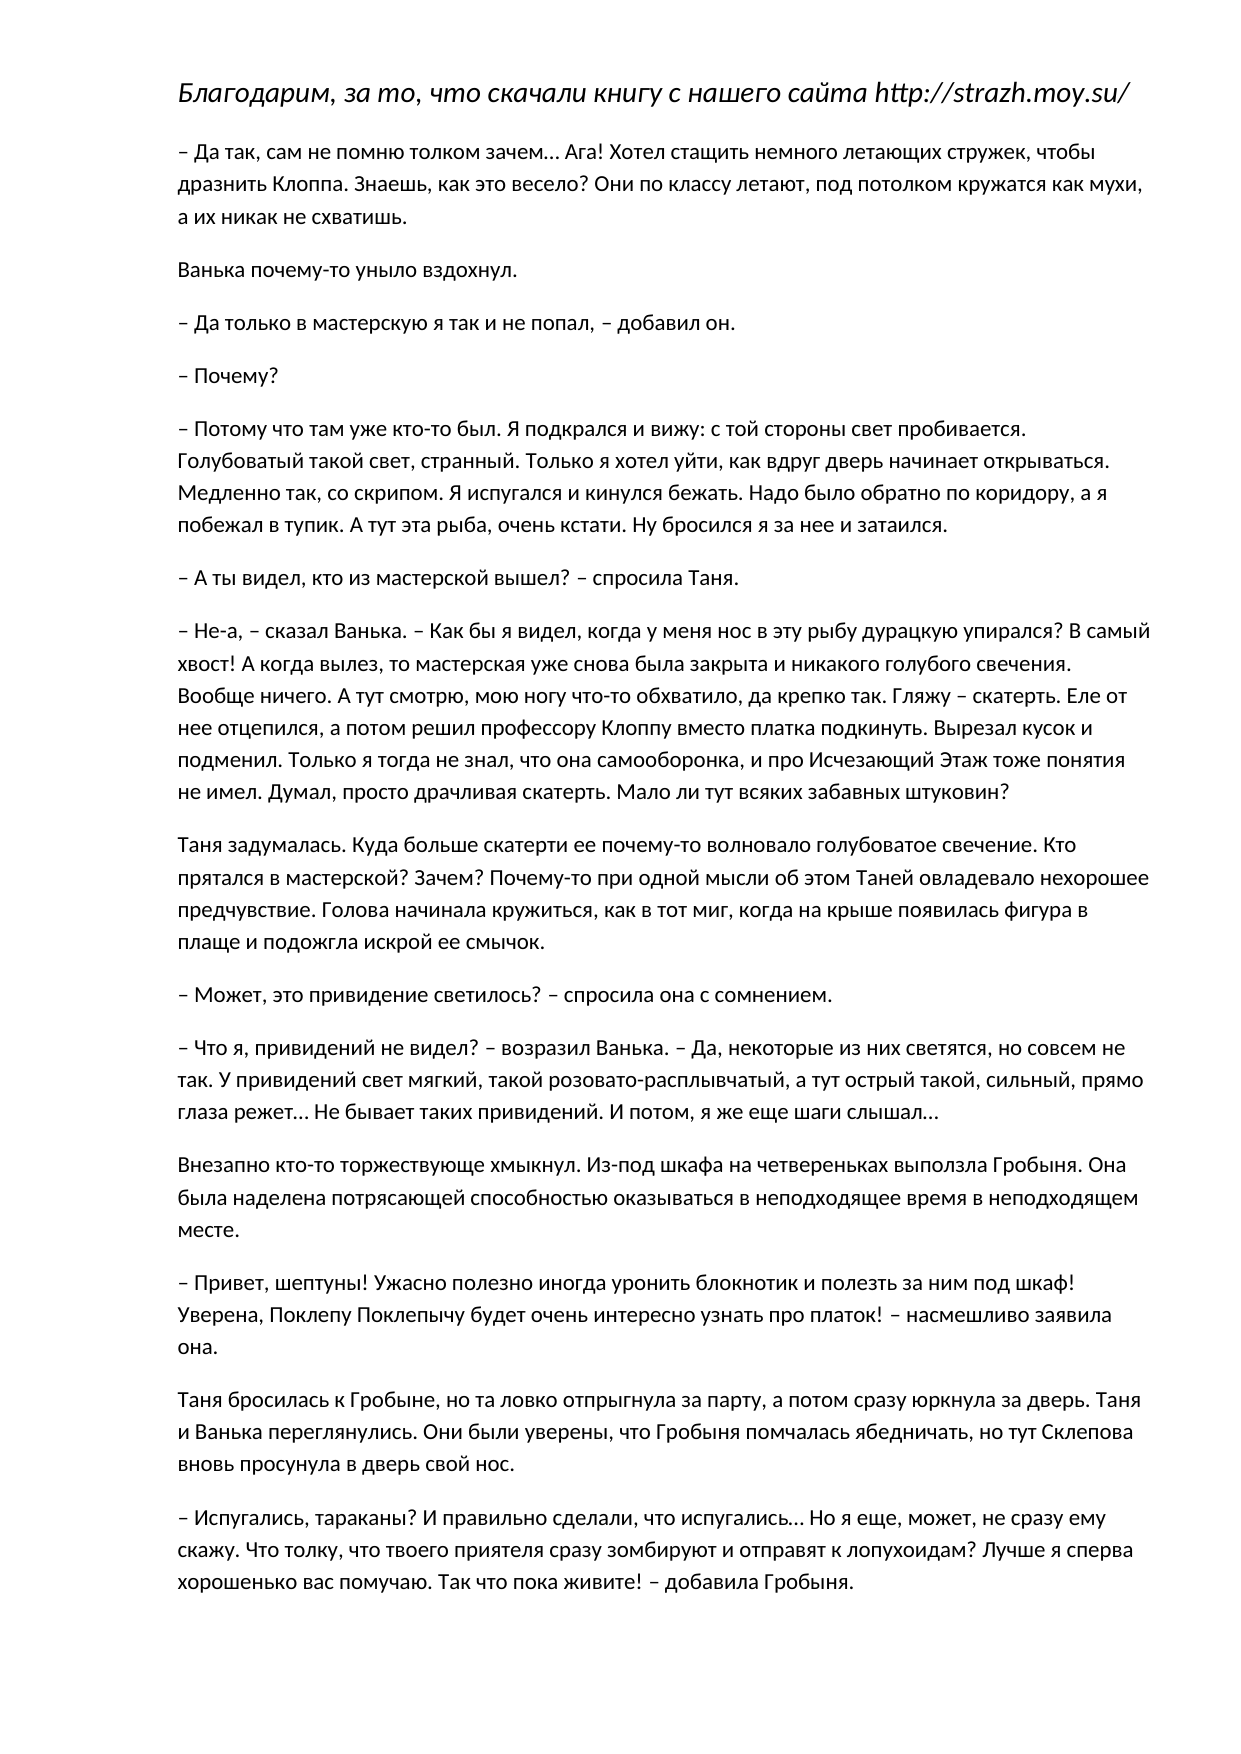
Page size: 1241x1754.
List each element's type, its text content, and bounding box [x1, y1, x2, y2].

text – Да так, сам не помню толком зачем… Ага! Хотел стащить немного летающих стружек, чтобы дразнить Клоппа. Знаешь, как это весело? Они по классу летают, под потолком кружатся как мухи, а их никак не схватишь. [177, 137, 1152, 230]
text – Испугались, тараканы? И правильно сделали, что испугались… Но я еще, может, не сразу ему скажу. Что толку, что твоего приятеля сразу зомбируют и отправят к лопухоидам? Лучше я сперва хорошенько вас помучаю. Так что пока живите! – добавила Гробыня. [177, 1503, 1152, 1595]
text – Потому что там уже кто-то был. Я подкрался и вижу: с той стороны свет пробивается. Голубоватый такой свет, странный. Только я хотел уйти, как вдруг дверь начинает открываться. Медленно так, со скрипом. Я испугался и кинулся бежать. Надо было обратно по коридору, а я побежал в тупик. А тут эта рыба, очень кстати. Ну бросился я за нее и затаился. [177, 414, 1152, 538]
text – Что я, привидений не видел? – возразил Ванька. – Да, некоторые из них светятся, но совсем не так. У привидений свет мягкий, такой розовато-расплывчатый, а тут острый такой, сильный, прямо глаза режет… Не бывает таких привидений. И потом, я же еще шаги слышал… [177, 1033, 1152, 1125]
text Таня бросилась к Гробыне, но та ловко отпрыгнула за парту, а потом сразу юркнула за дверь. Таня и Ванька переглянулись. Они были уверены, что Гробыня помчалась ябедничать, но тут Склепова вновь просунула в дверь свой нос. [177, 1385, 1152, 1478]
text Таня задумалась. Куда больше скатерти ее почему-то волновало голубоватое свечение. Кто прятался в мастерской? Зачем? Почему-то при одной мысли об этом Таней овладевало нехорошее предчувствие. Голова начинала кружиться, как в тот миг, когда на крыше появилась фигура в плаще и подожгла искрой ее смычок. [177, 830, 1152, 955]
text Ванька почему-то уныло вздохнул. [177, 255, 1152, 283]
text – Да только в мастерскую я так и не попал, – добавил он. [177, 308, 1152, 336]
text Внезапно кто-то торжествующе хмыкнул. Из-под шкафа на четвереньках выползла Гробыня. Она была наделена потрясающей способностью оказываться в неподходящее время в неподходящем месте. [177, 1150, 1152, 1243]
text – А ты видел, кто из мастерской вышел? – спросила Таня. [177, 563, 1152, 591]
text – Может, это привидение светилось? – спросила она с сомнением. [177, 980, 1152, 1008]
text – Привет, шептуны! Ужасно полезно иногда уронить блокнотик и полезть за ним под шкаф! Уверена, Поклепу Поклепычу будет очень интересно узнать про платок! – насмешливо заявила она. [177, 1268, 1152, 1360]
text – Почему? [177, 361, 1152, 389]
text – Не-а, – сказал Ванька. – Как бы я видел, когда у меня нос в эту рыбу дурацкую упирался? В самый хвост! А когда вылез, то мастерская уже снова была закрыта и никакого голубого свечения. Вообще ничего. А тут смотрю, мою ногу что-то обхватило, да крепко так. Гляжу – скатерть. Еле от нее отцепился, а потом решил профессору Клоппу вместо платка подкинуть. Вырезал кусок и подменил. Только я тогда не знал, что она самооборонка, и про Исчезающий Этаж тоже понятия не имел. Думал, просто драчливая скатерть. Мало ли тут всяких забавных штуковин? [177, 616, 1152, 805]
